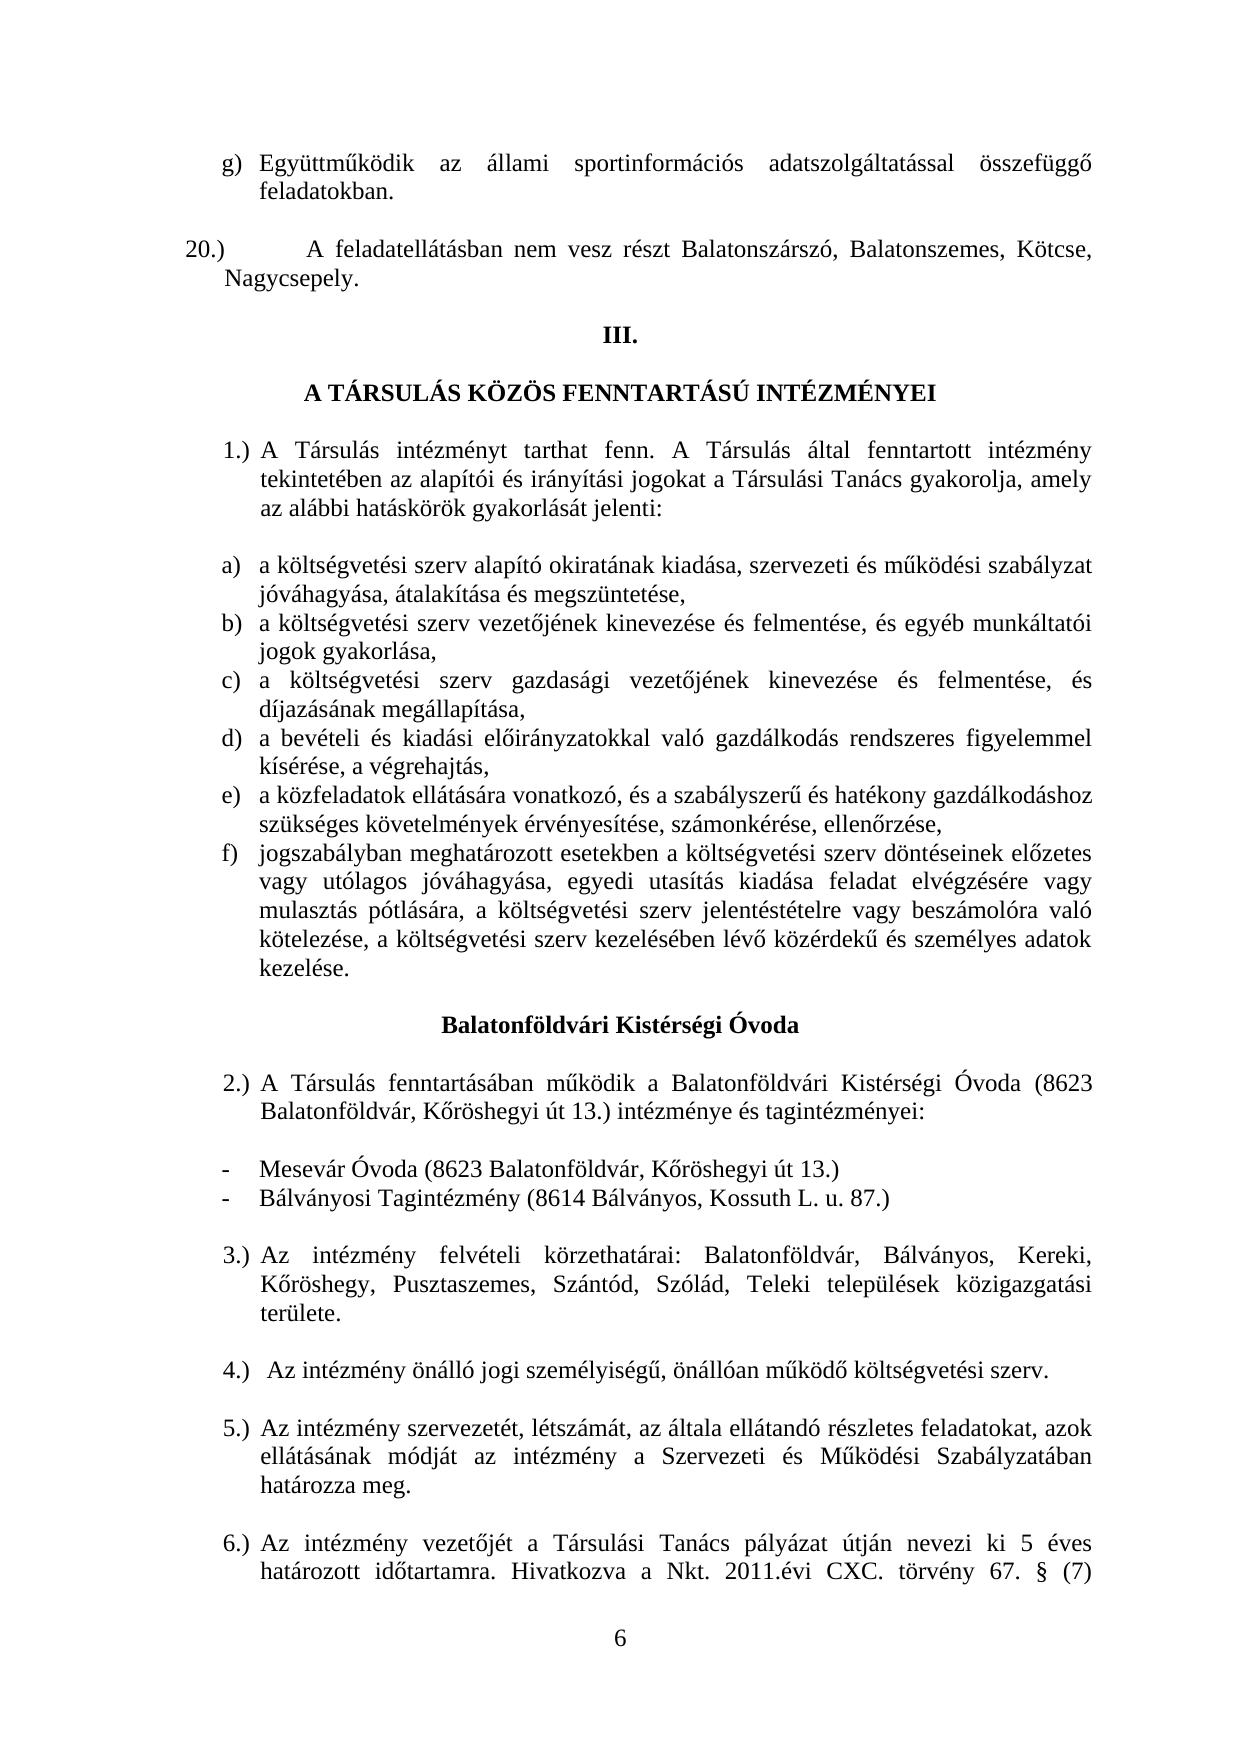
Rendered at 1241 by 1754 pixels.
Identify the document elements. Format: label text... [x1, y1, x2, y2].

list Együttműködik az állami sportinformációs adatszolgáltatással összefüggő feladatokban. [221, 148, 1093, 205]
text A TÁRSULÁS KÖZÖS FENNTARTÁSÚ INTÉZMÉNYEI [148, 378, 1093, 406]
list jogszabályban meghatározott esetekben a költségvetési szerv döntéseinek előzetes vagy utólagos jóváhagyása, egyedi utasítás kiadása feladat elvégzésére vagy mulasztás pótlására, a költségvetési szerv jelentéstételre vagy beszámolóra való kötelezése, a költségvetési szerv kezelésében lévő közérdekű és személyes adatok kezelése. [221, 838, 1093, 981]
list A Társulás fenntartásában működik a Balatonföldvári Kistérségi Óvoda (8623 Balatonföldvár, Kőröshegyi út 13.) intézménye és tagintézményei: [223, 1068, 1093, 1125]
list Az intézmény felvételi körzethatárai: Balatonföldvár, Bálványos, Kereki, Kőröshegy, Pusztaszemes, Szántód, Szólád, Teleki települések közigazgatási területe. [223, 1240, 1093, 1326]
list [223, 1528, 1093, 1585]
list Az intézmény önálló jogi személyiségű, önállóan működő költségvetési szerv. [223, 1355, 1093, 1384]
list a költségvetési szerv vezetőjének kinevezése és felmentése, és egyéb munkáltatói jogok gyakorlása, [221, 608, 1093, 665]
list Mesevár Óvoda (8623 Balatonföldvár, Kőröshegyi út 13.) [221, 1154, 1093, 1183]
list a költségvetési szerv gazdasági vezetőjének kinevezése és felmentése, és díjazásának megállapítása, [221, 665, 1093, 723]
list a közfeladatok ellátására vonatkozó, és a szabályszerű és hatékony gazdálkodáshoz szükséges követelmények érvényesítése, számonkérése, ellenőrzése, [221, 780, 1093, 838]
text III. [148, 320, 1093, 349]
list Az intézmény szervezetét, létszámát, az általa ellátandó részletes feladatokat, azok ellátásának módját az intézmény a Szervezeti és Működési Szabályzatában határozza meg. [223, 1413, 1093, 1499]
text Balatonföldvári Kistérségi Óvoda [148, 1010, 1093, 1039]
list A Társulás intézményt tarthat fenn. A Társulás által fenntartott intézmény tekintetében az alapítói és irányítási jogokat a Társulási Tanács gyakorolja, amely az alábbi hatáskörök gyakorlását jelenti: [223, 435, 1093, 521]
list Bálványosi Tagintézmény (8614 Bálványos, Kossuth L. u. 87.) [221, 1183, 1093, 1211]
list A feladatellátásban nem vesz részt Balatonszárszó, Balatonszemes, Kötcse, Nagycsepely. [185, 234, 1093, 291]
list a bevételi és kiadási előirányzatokkal való gazdálkodás rendszeres figyelemmel kísérése, a végrehajtás, [221, 723, 1093, 780]
list a költségvetési szerv alapító okiratának kiadása, szervezeti és működési szabályzat jóváhagyása, átalakítása és megszüntetése, [221, 550, 1093, 608]
